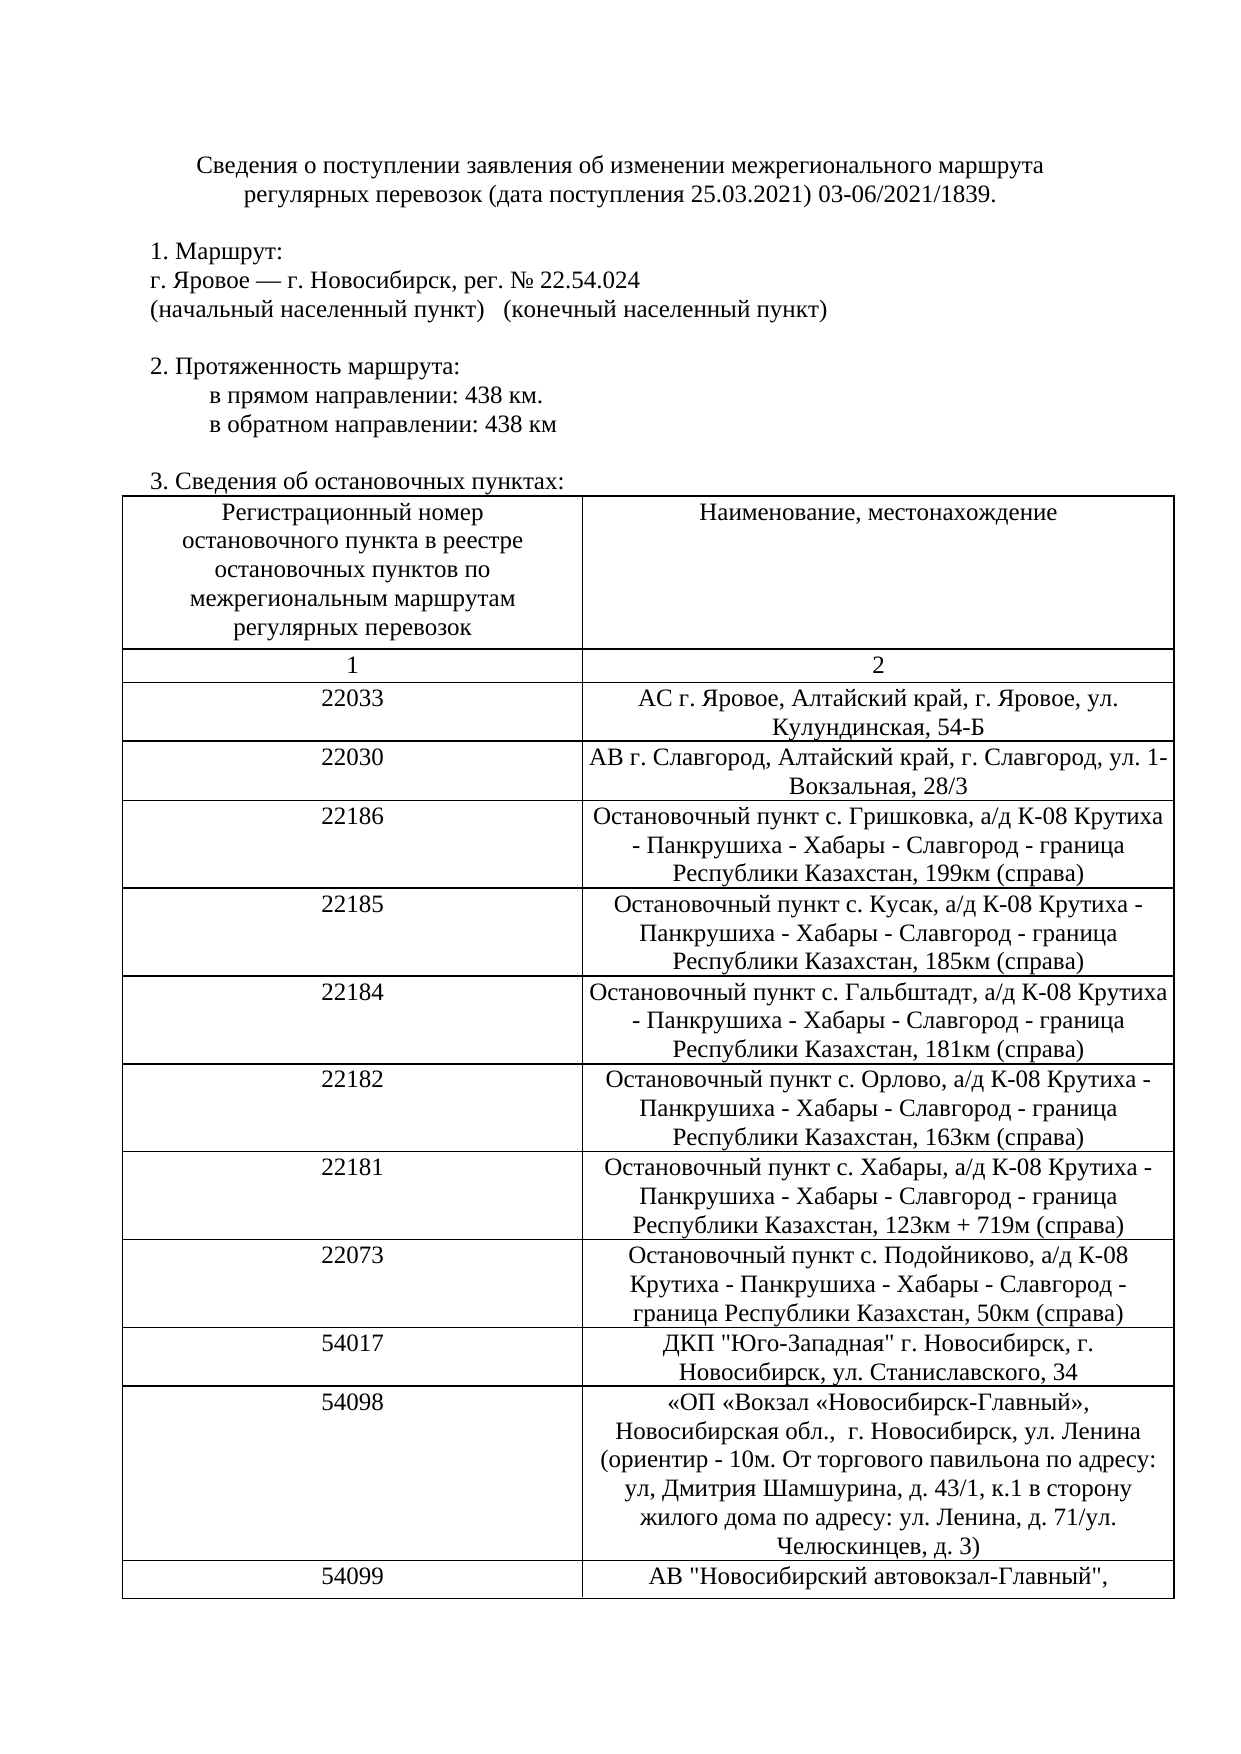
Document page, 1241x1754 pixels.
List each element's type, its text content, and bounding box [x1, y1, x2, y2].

table_cell 22182 [123, 1065, 582, 1151]
table_cell 22186 [123, 801, 582, 887]
table_cell 1 [123, 650, 582, 681]
table_cell 22033 [123, 683, 582, 740]
table_cell 54017 [123, 1328, 582, 1385]
table_cell Остановочный пункт с. Кусак, а/д К-08 Крутиха - Панкрушиха - Хабары - Славгород - граница Республики Казахстан, 185км (справа) [583, 889, 1173, 975]
table_cell 22030 [123, 742, 582, 799]
text 3. Сведения об остановочных пунктах: [150, 466, 1090, 495]
table_header Наименование, местонахождение [583, 497, 1173, 648]
table_cell Остановочный пункт с. Подойниково, а/д К-08 Крутиха - Панкрушиха - Хабары - Славгород - граница Республики Казахстан, 50км (справа) [583, 1240, 1173, 1326]
text Сведения о поступлении заявления об изменении межрегионального маршрута регулярных перевозок (дата поступления 25.03.2021) 03-06/2021/1839. [150, 150, 1090, 207]
table_cell АВ г. Славгород, Алтайский край, г. Славгород, ул. 1-Вокзальная, 28/3 [583, 742, 1173, 799]
table_cell 22181 [123, 1152, 582, 1238]
table_header Регистрационный номер остановочного пункта в реестре остановочных пунктов по межрегиональным маршрутам регулярных перевозок [123, 497, 582, 648]
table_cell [583, 1561, 1173, 1597]
table_cell Остановочный пункт с. Гришковка, а/д К-08 Крутиха - Панкрушиха - Хабары - Славгород - граница Республики Казахстан, 199км (справа) [583, 801, 1173, 887]
text г. Яровое — г. Новосибирск, рег. № 22.54.024 [150, 265, 1090, 294]
text в прямом направлении: 438 км. [150, 380, 1090, 409]
text (начальный населенный пункт) (конечный населенный пункт) [150, 294, 1090, 322]
text 2. Протяженность маршрута: [150, 351, 1090, 380]
table_cell Остановочный пункт с. Орлово, а/д К-08 Крутиха - Панкрушиха - Хабары - Славгород - граница Республики Казахстан, 163км (справа) [583, 1065, 1173, 1151]
table_cell 22073 [123, 1240, 582, 1326]
table_cell 54099 [123, 1561, 582, 1597]
text в обратном направлении: 438 км [150, 409, 1090, 437]
text 1. Маршрут: [150, 236, 1090, 265]
table_cell Остановочный пункт с. Хабары, а/д К-08 Крутиха - Панкрушиха - Хабары - Славгород - граница Республики Казахстан, 123км + 719м (справа) [583, 1152, 1173, 1238]
table_cell 54098 [123, 1387, 582, 1559]
table_cell 22185 [123, 889, 582, 975]
table_cell АС г. Яровое, Алтайский край, г. Яровое, ул. Кулундинская, 54-Б [583, 683, 1173, 740]
table_cell 22184 [123, 977, 582, 1063]
table_cell ДКП "Юго-Западная" г. Новосибирск, г. Новосибирск, ул. Станиславского, 34 [583, 1328, 1173, 1385]
table_cell «ОП «Вокзал «Новосибирск-Главный», Новосибирская обл., г. Новосибирск, ул. Ленина (ориентир - 10м. От торгового павильона по адресу: ул, Дмитрия Шамшурина, д. 43/1, к.1 в сторону жилого дома по адресу: ул. Ленина, д. 71/ул. Челюскинцев, д. 3) [583, 1387, 1173, 1559]
table_cell 2 [583, 650, 1173, 681]
table_cell Остановочный пункт с. Гальбштадт, а/д К-08 Крутиха - Панкрушиха - Хабары - Славгород - граница Республики Казахстан, 181км (справа) [583, 977, 1173, 1063]
